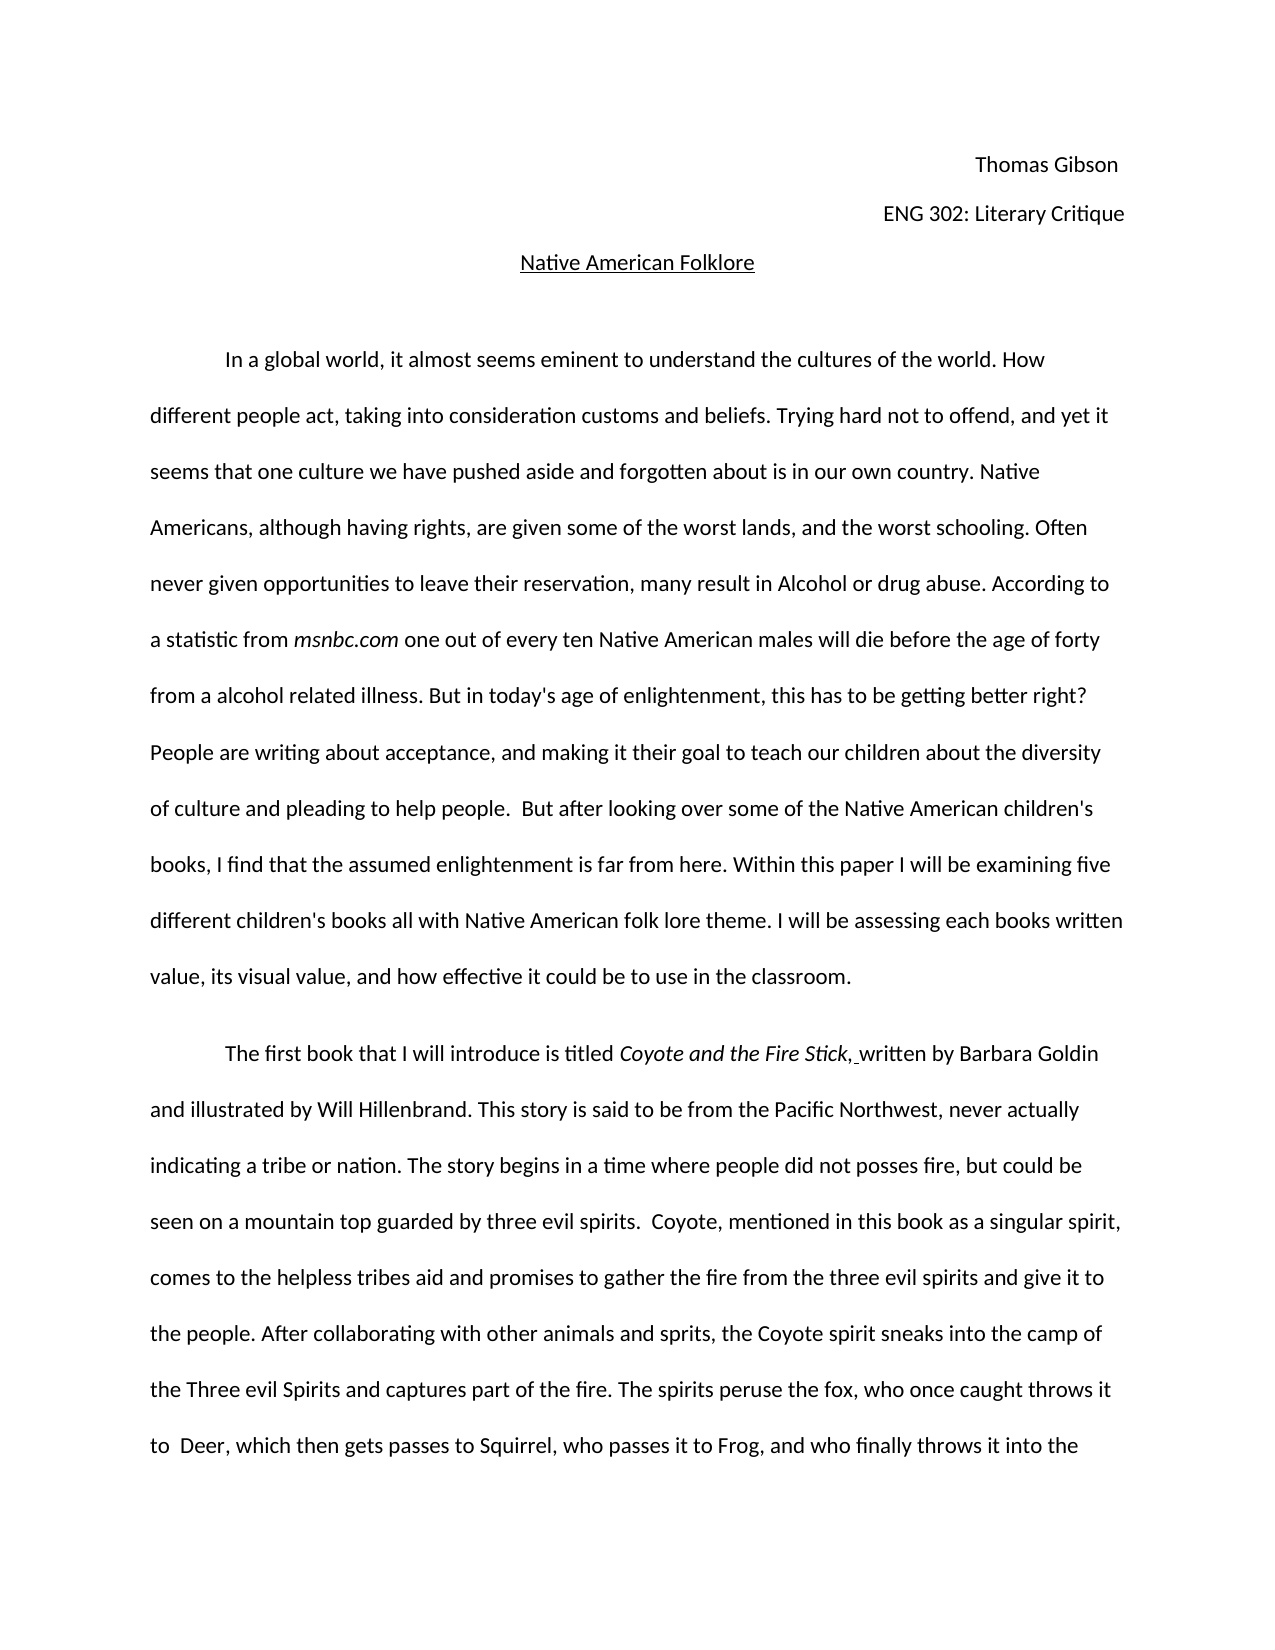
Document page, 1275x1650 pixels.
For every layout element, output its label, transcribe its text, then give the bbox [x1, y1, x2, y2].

text ENG 302: Literary Critique [150, 199, 1125, 227]
text Native American Folklore [150, 248, 1125, 276]
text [150, 1039, 1125, 1459]
text In a global world, it almost seems eminent to understand the cultures of the world. How different people act, taking into consideration customs and beliefs. Trying hard not to offend, and yet it seems that one culture we have pushed aside and forgotten about is in our own country. Native Americans, although having rights, are given some of the worst lands, and the worst schooling. Often never given opportunities to leave their reservation, many result in Alcohol or drug abuse. According to a statistic from msnbc.com one out of every ten Native American males will die before the age of forty from a alcohol related illness. But in today's age of enlightenment, this has to be getting better right? People are writing about acceptance, and making it their goal to teach our children about the diversity of culture and pleading to help people. But after looking over some of the Native American children's books, I find that the assumed enlightenment is far from here. Within this paper I will be examining five different children's books all with Native American folk lore theme. I will be assessing each books written value, its visual value, and how effective it could be to use in the classroom. [150, 345, 1125, 990]
text Thomas Gibson [150, 150, 1125, 178]
